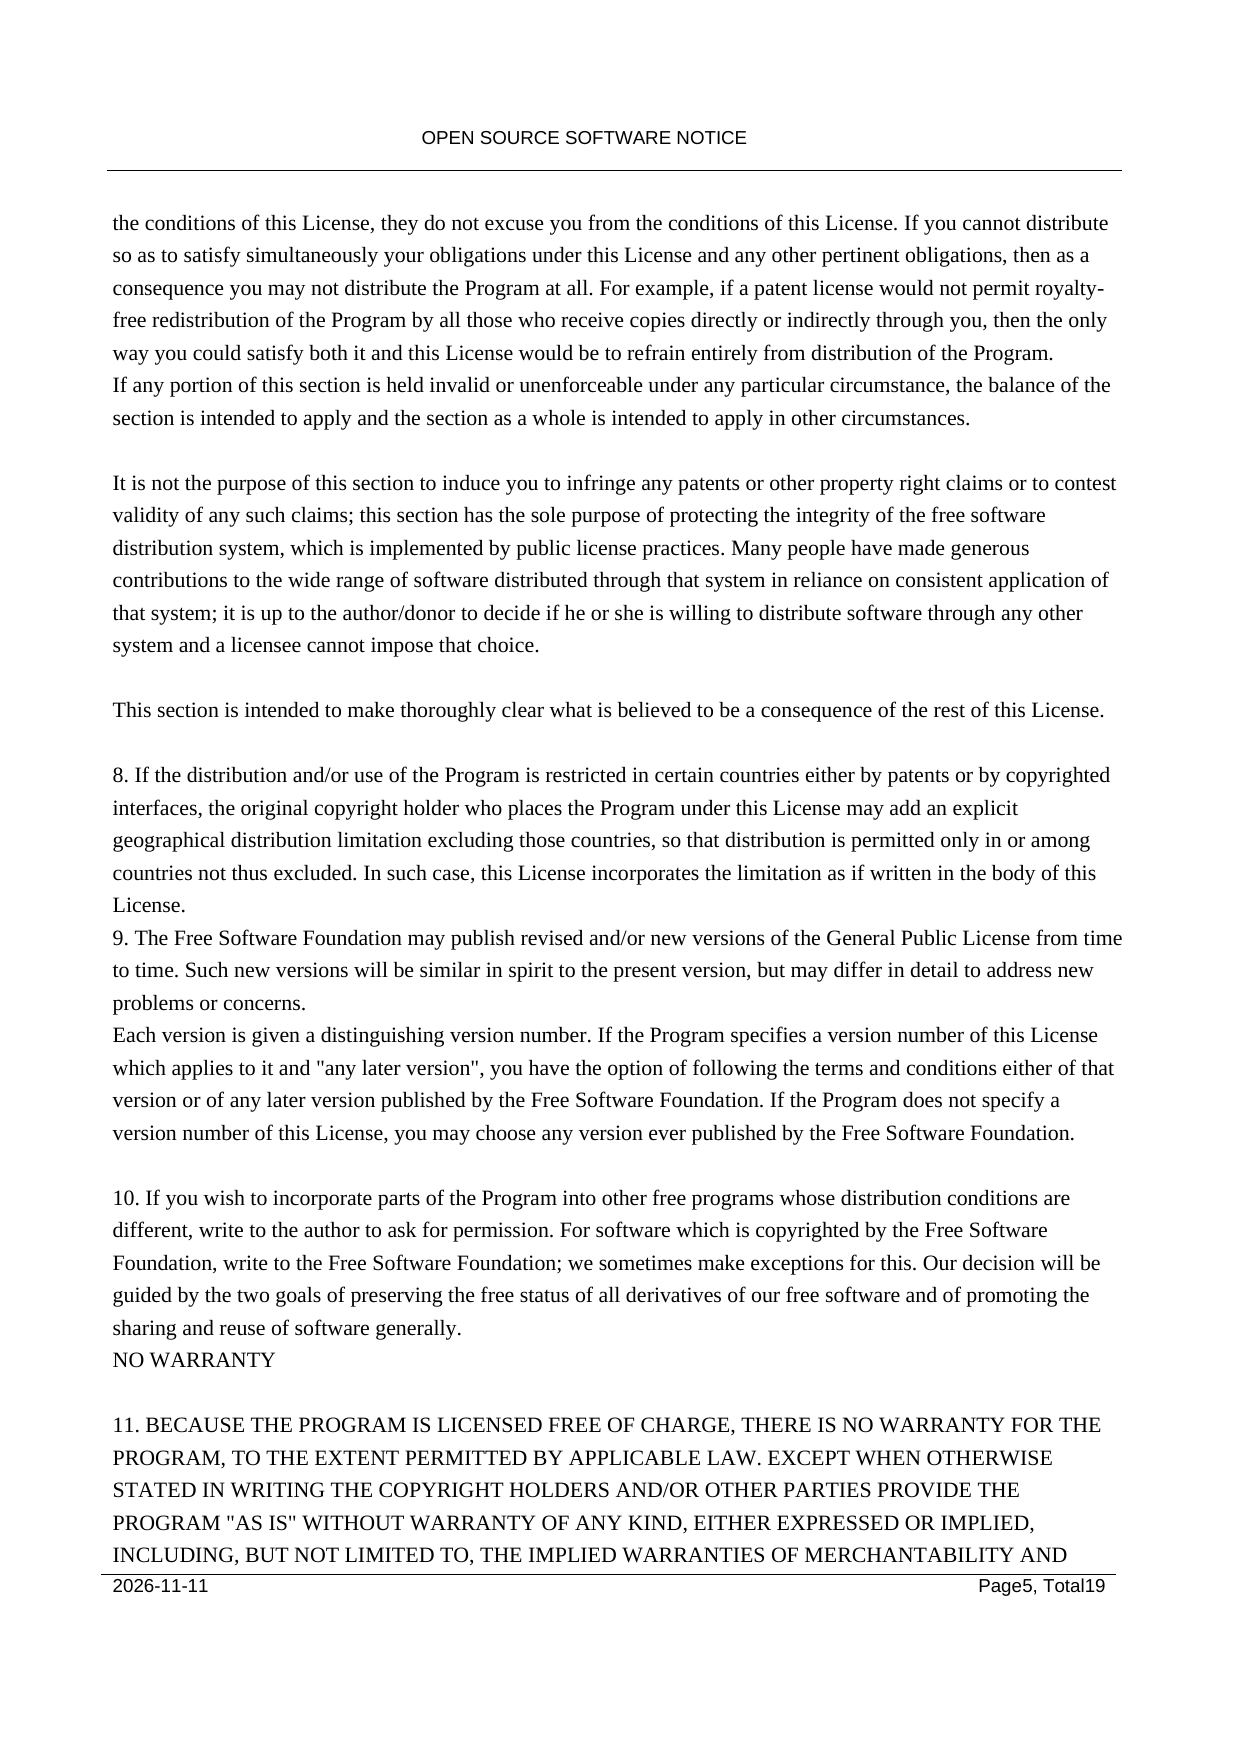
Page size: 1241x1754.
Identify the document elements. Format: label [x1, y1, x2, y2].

text [112, 206, 1128, 1571]
